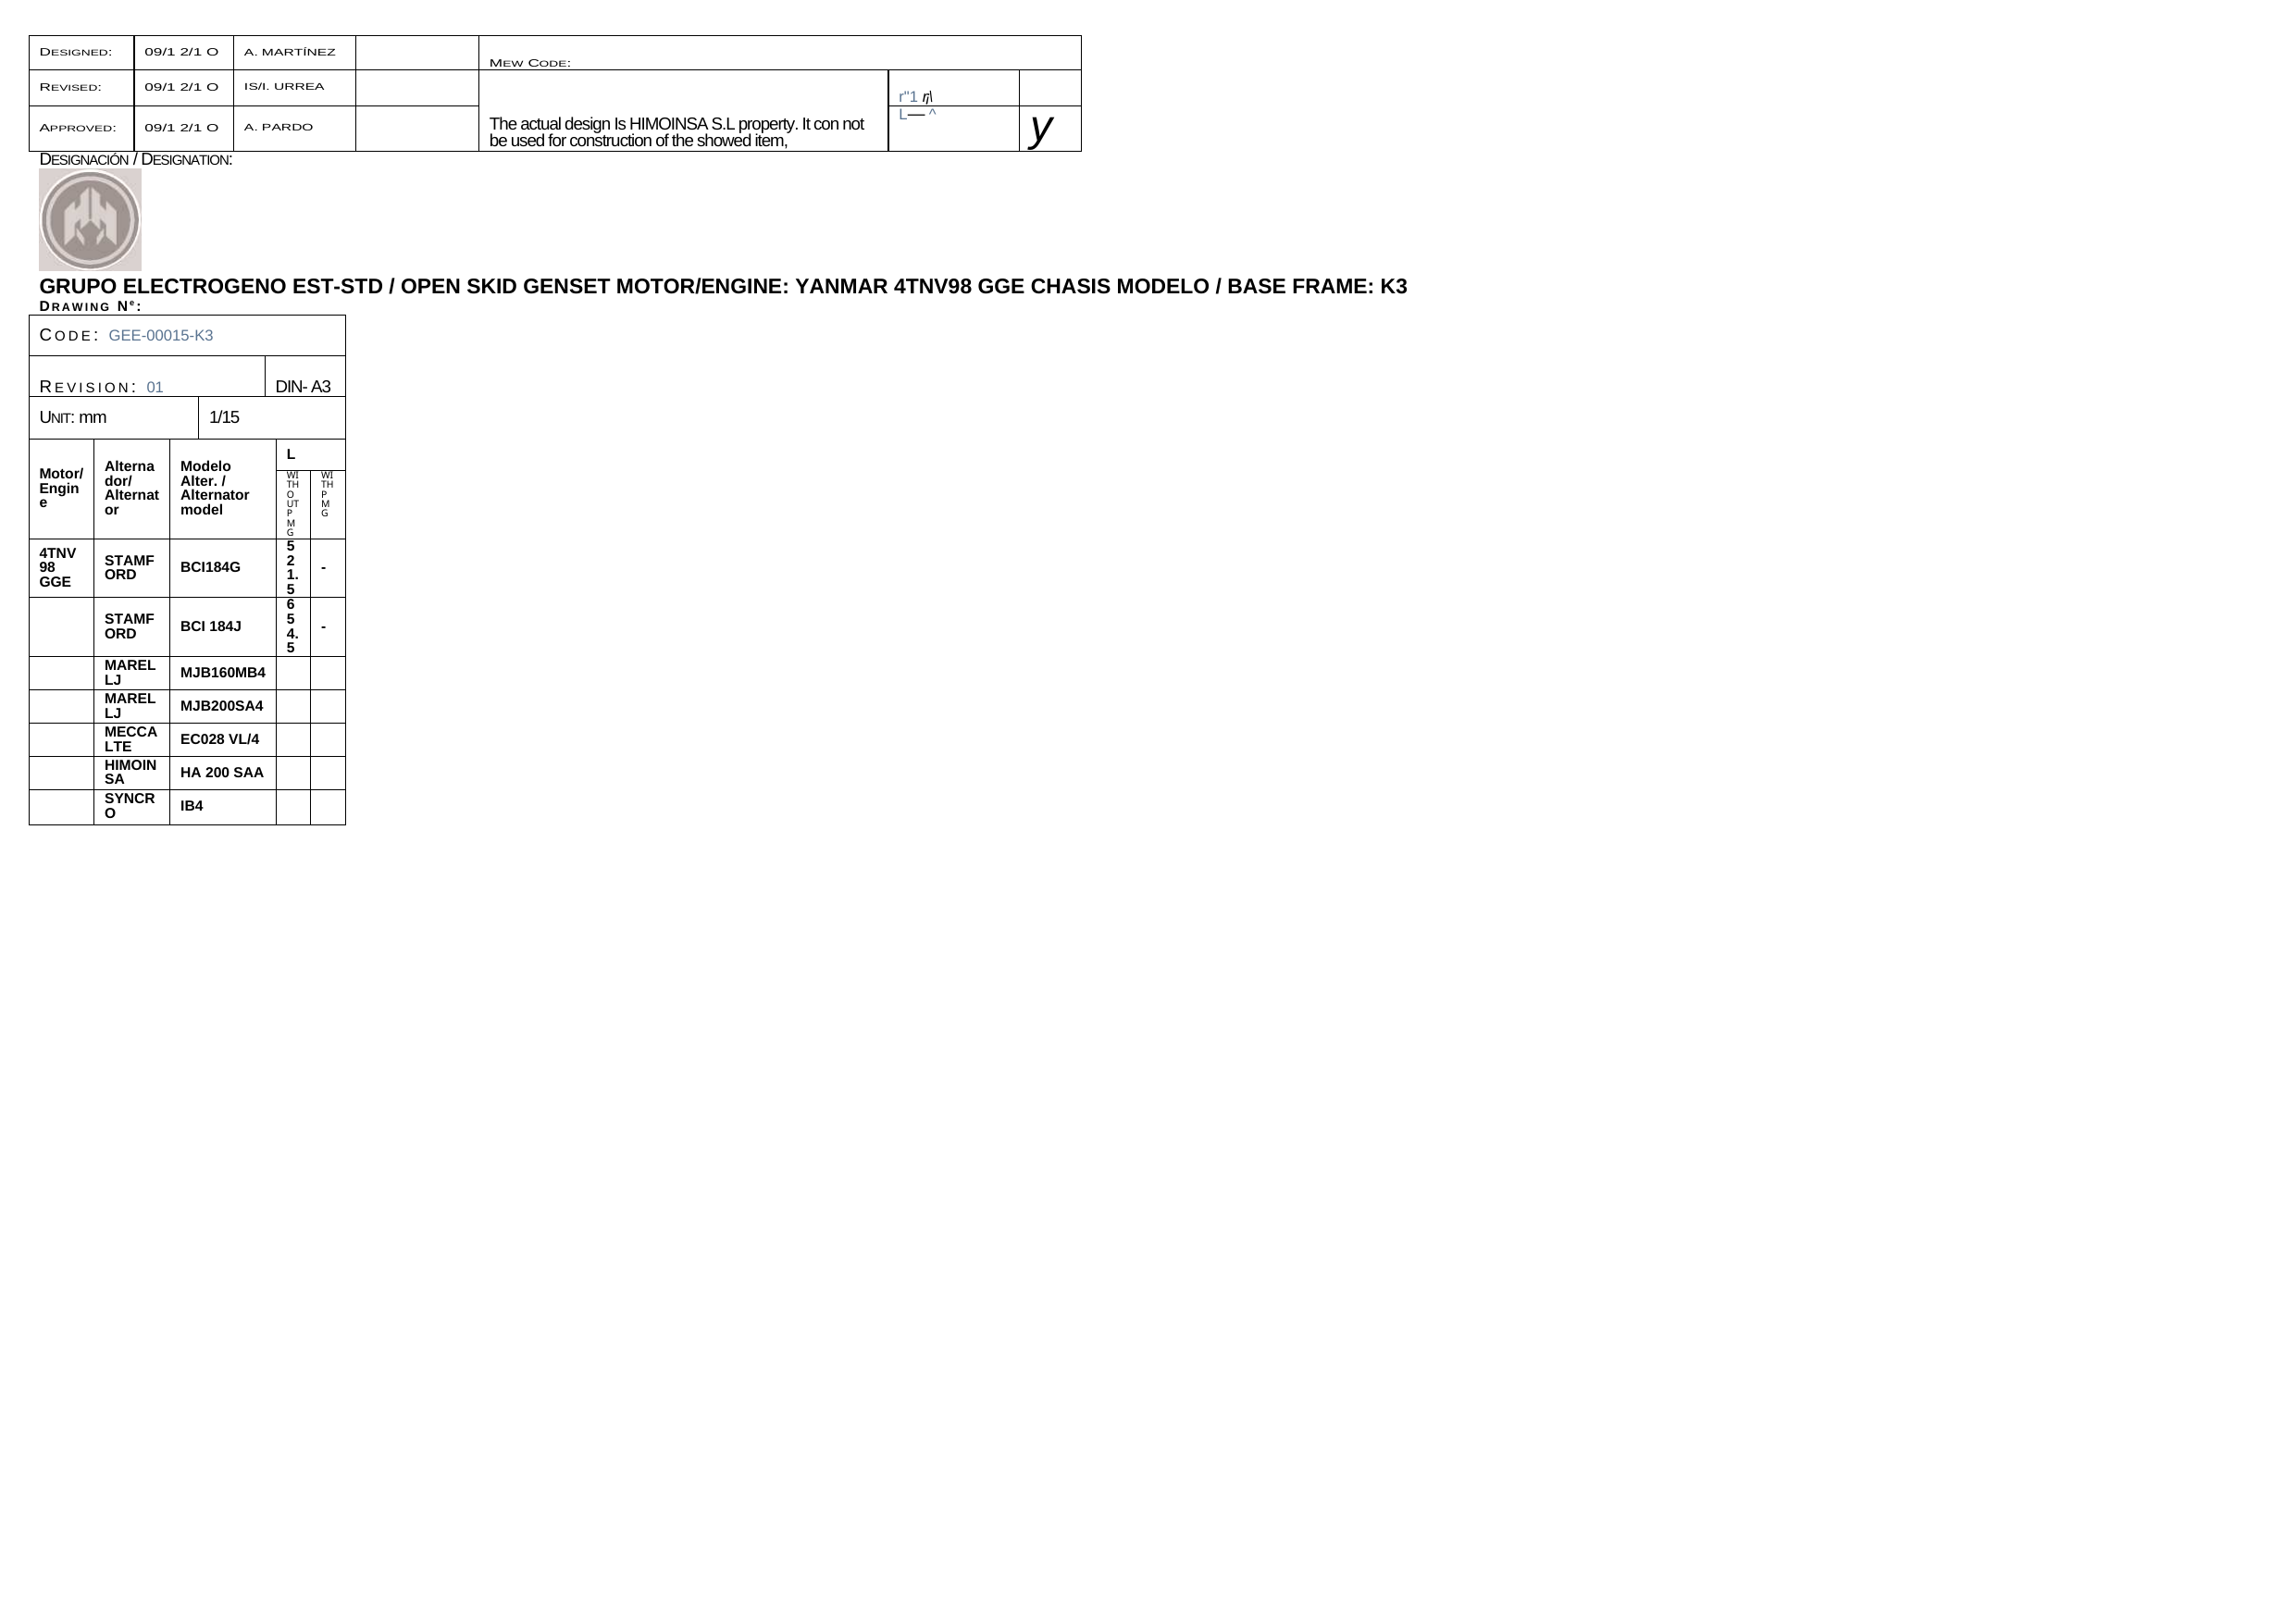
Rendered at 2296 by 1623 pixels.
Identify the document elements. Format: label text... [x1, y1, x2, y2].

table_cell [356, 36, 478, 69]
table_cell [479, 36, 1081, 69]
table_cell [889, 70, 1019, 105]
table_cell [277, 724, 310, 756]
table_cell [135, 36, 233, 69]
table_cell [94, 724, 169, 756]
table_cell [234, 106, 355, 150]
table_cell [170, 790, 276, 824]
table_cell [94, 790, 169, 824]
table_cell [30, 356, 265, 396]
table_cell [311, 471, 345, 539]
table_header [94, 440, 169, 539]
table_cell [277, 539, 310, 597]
text Drawing Ne: [39, 300, 2255, 315]
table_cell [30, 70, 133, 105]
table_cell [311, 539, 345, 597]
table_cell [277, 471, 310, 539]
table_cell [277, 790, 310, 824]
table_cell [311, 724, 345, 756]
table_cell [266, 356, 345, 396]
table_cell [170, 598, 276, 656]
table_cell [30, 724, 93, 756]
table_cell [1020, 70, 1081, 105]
text Designación / Designation: [39, 151, 2255, 168]
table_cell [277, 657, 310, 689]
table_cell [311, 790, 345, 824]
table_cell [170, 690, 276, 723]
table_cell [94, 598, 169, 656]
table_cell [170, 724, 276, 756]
subtitle GRUPO ELECTROGENO EST-STD / OPEN SKID GENSET MOTOR/ENGINE: YANMAR 4TNV98 GGE CHASIS MODELO / BASE FRAME: K3 [39, 271, 2255, 300]
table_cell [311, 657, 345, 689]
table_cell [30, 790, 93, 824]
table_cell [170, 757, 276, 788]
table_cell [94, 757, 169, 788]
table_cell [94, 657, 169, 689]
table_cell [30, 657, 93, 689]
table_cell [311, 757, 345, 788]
picture [39, 168, 142, 271]
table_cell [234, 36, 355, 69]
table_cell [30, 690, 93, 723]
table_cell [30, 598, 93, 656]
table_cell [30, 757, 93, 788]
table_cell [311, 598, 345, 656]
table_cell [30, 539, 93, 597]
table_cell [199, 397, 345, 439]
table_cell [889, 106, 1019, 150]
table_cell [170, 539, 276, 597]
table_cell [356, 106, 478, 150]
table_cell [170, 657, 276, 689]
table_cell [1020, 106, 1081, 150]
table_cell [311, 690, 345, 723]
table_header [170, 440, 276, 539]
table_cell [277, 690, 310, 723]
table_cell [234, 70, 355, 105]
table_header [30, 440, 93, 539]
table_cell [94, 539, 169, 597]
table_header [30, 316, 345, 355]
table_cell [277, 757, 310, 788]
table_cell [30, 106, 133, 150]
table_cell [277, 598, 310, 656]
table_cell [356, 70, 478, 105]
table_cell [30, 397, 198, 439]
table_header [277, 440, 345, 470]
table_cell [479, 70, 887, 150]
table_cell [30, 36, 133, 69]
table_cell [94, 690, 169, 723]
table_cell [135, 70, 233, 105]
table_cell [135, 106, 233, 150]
